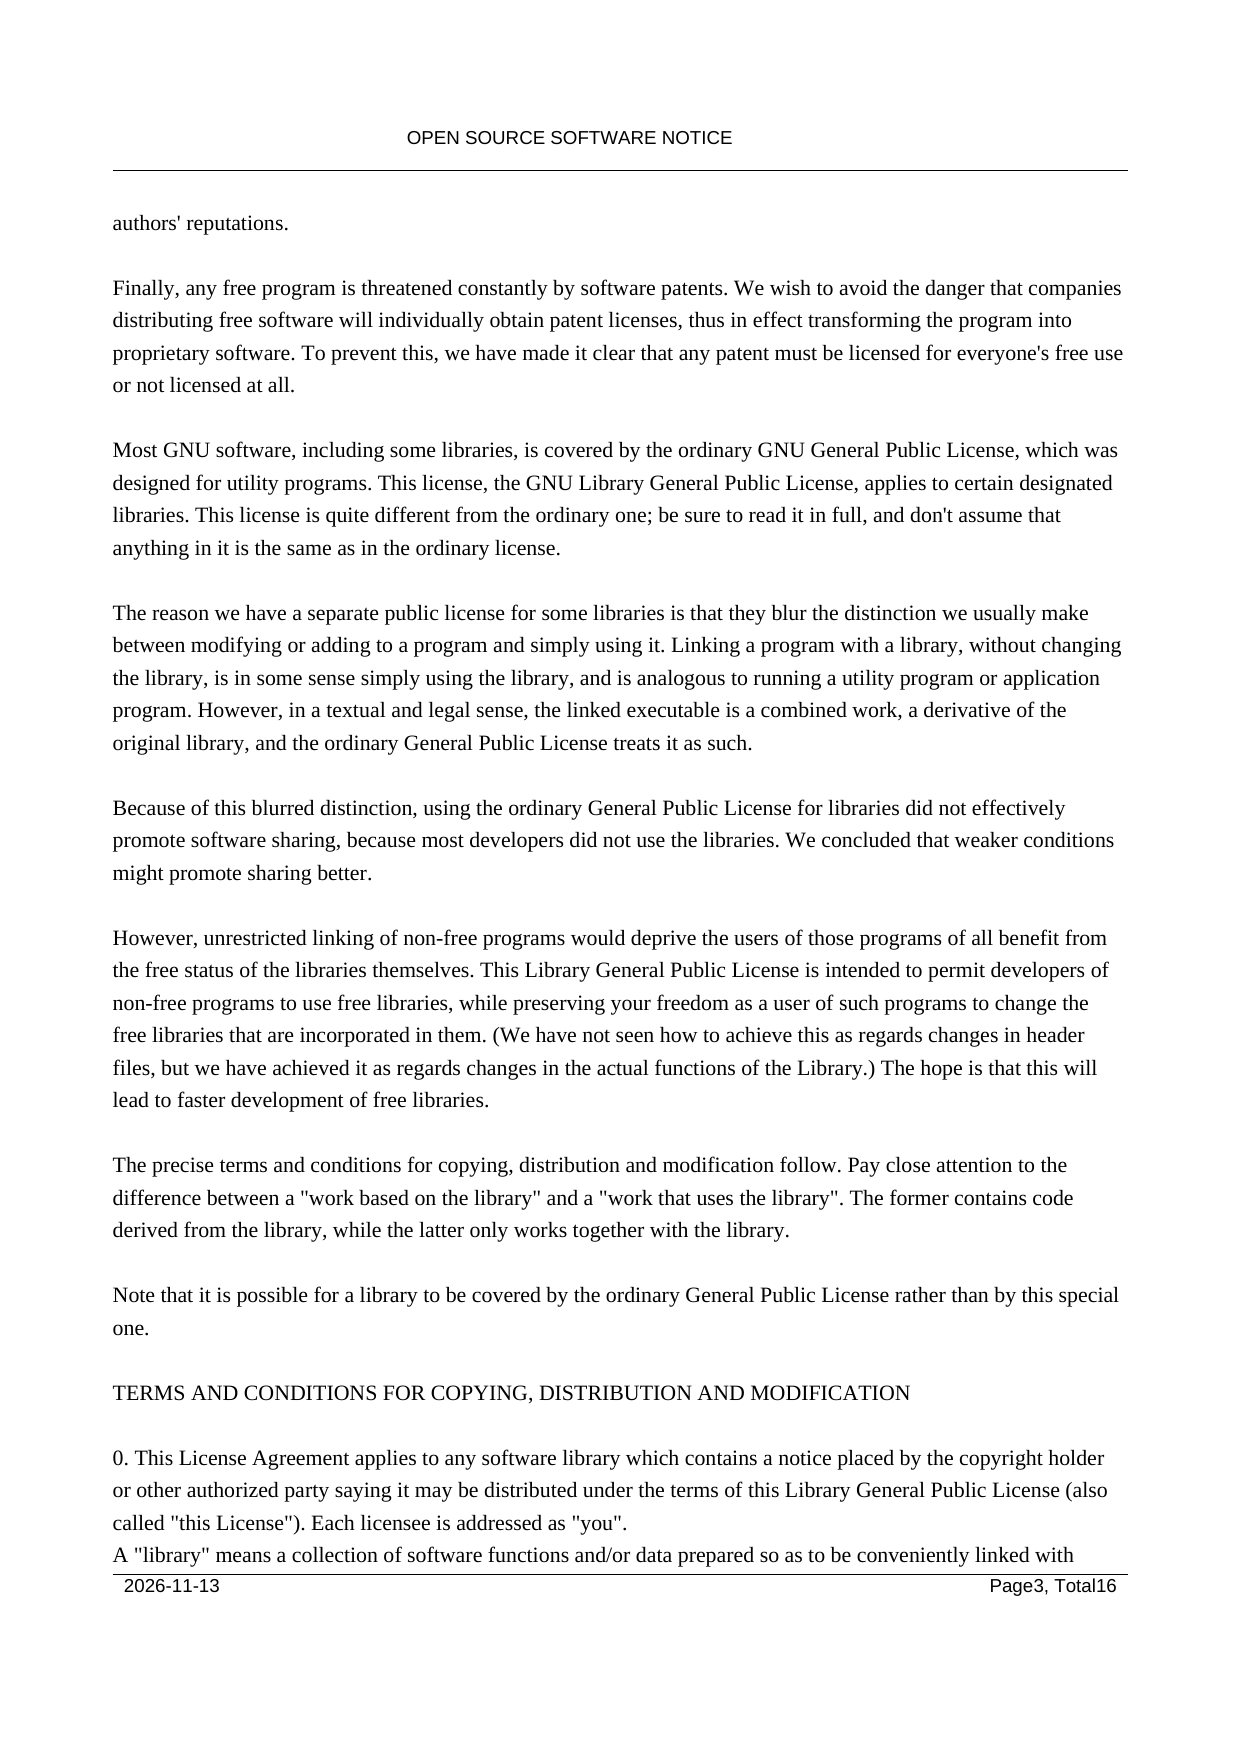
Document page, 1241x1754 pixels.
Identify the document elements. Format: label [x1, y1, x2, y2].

text [112, 206, 1128, 1571]
